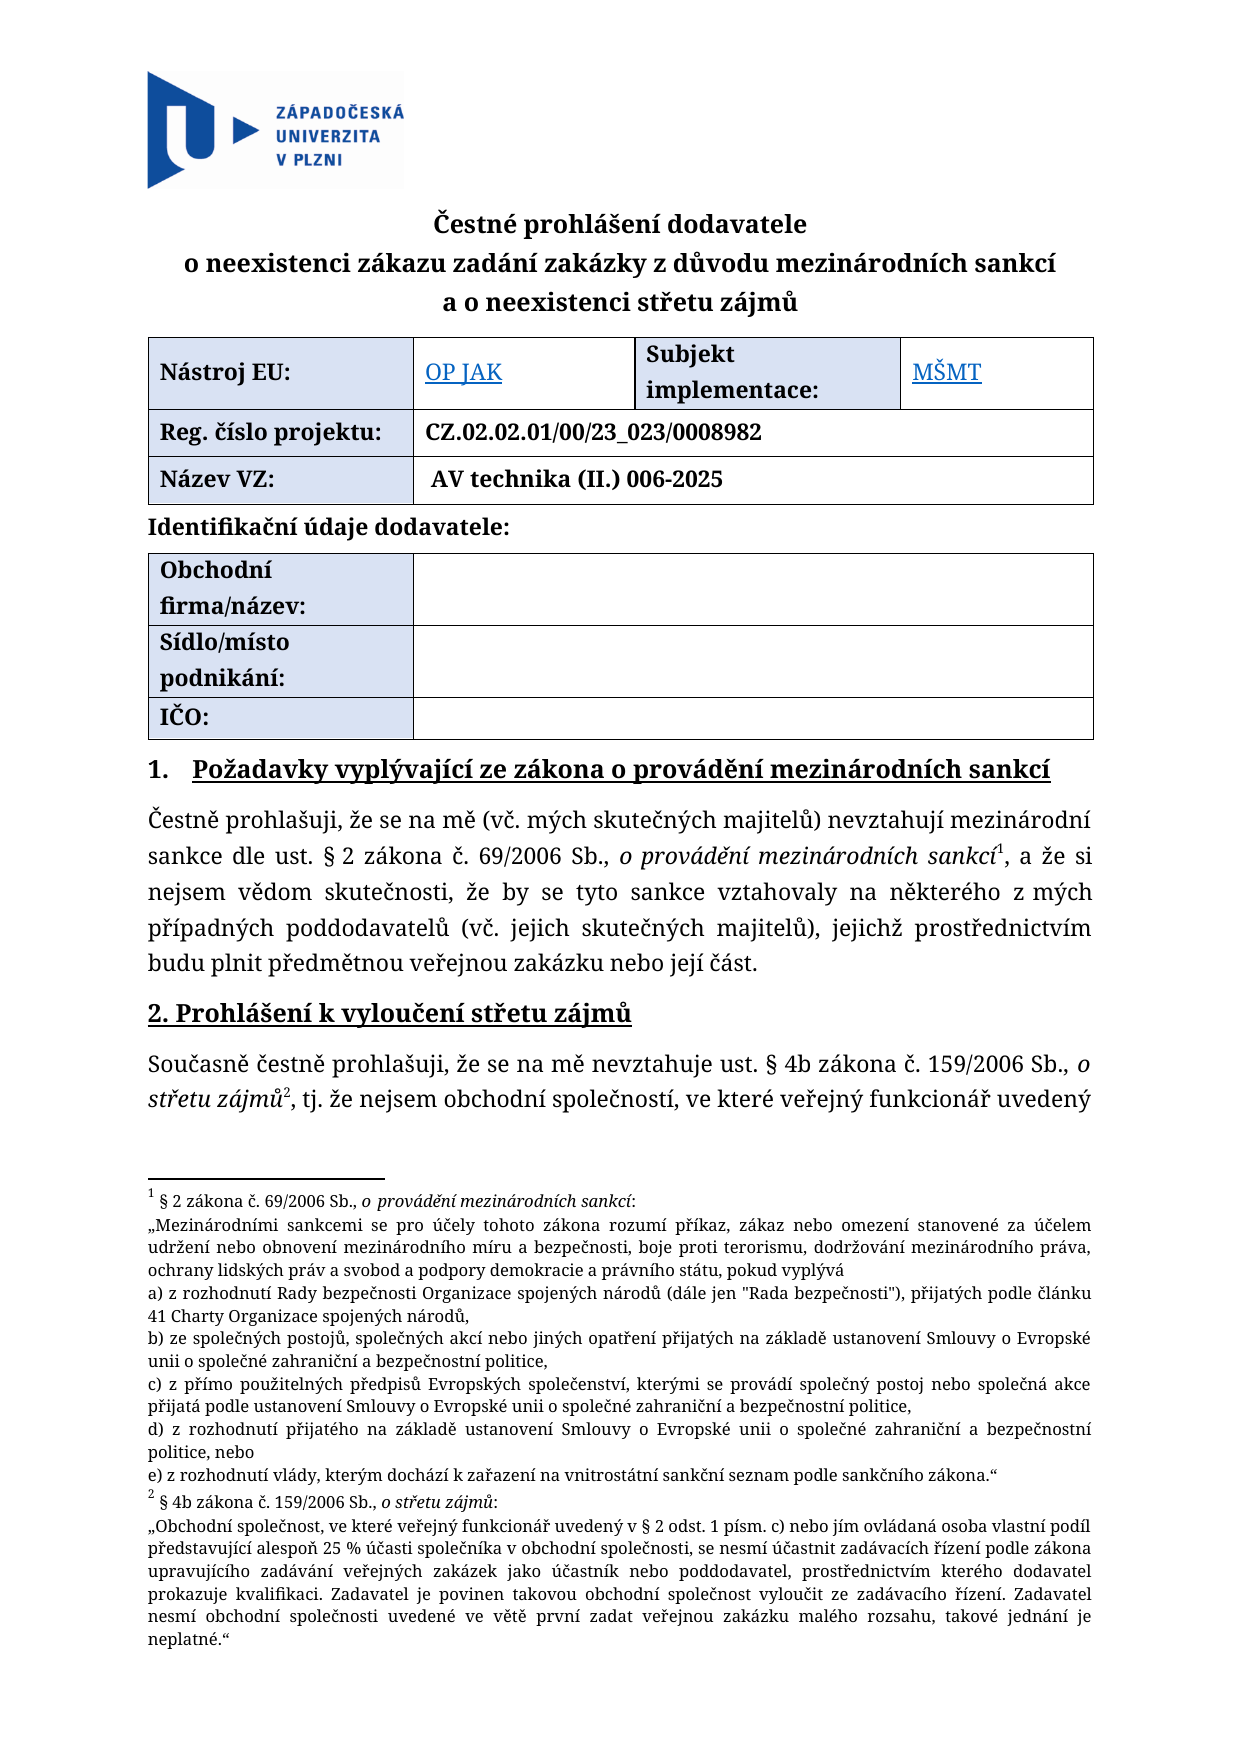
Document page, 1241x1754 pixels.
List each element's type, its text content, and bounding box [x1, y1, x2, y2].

subtitle 1. Požadavky vyplývající ze zákona o provádění mezinárodních sankcí [148, 752, 1093, 786]
text Čestné prohlášení dodavatele [148, 207, 1093, 241]
table_header MŠMT [901, 338, 1093, 409]
table_header [414, 554, 1093, 625]
table_cell [414, 626, 1093, 697]
table_cell IČO: [149, 698, 413, 738]
table_header Obchodní firma/název: [149, 554, 413, 625]
list Současně čestně prohlašuji, že se na mě nevztahuje ust. § 4b zákona č. 159/2006 Sb., o střetu zájmů, tj. že nejsem obchodní společností, ve které veřejný funkcionář uvedený v ust. § 2 odst. 1 písm. c) zákona o střetu zájmů nebo jím ovládaná osoba vlastní podíl představující alespoň 25 % účasti společníka v obchodní společnosti. [148, 1047, 1093, 1115]
table_header Nástroj EU: [149, 338, 413, 409]
subtitle 2. Prohlášení k vyloučení střetu zájmů [148, 996, 1093, 1030]
table_cell CZ.02.02.01/00/23_023/0008982 [414, 410, 1093, 456]
text Identifikační údaje dodavatele: [148, 511, 1093, 542]
text Čestně prohlašuji, že se na mě (vč. mých skutečných majitelů) nevztahují mezinárodní sankce dle ust. § 2 zákona č. 69/2006 Sb., o provádění mezinárodních sankcí, a že si nejsem vědom skutečnosti, že by se tyto sankce vztahovaly na některého z mých případných poddodavatelů (vč. jejich skutečných majitelů), jejichž prostřednictvím budu plnit předmětnou veřejnou zakázku nebo její část. [148, 804, 1093, 979]
table_cell AV technika (II.) 006-2025 [414, 457, 1093, 503]
table_cell [414, 698, 1093, 738]
table_header OP JAK [414, 338, 634, 409]
table_cell Sídlo/místo podnikání: [149, 626, 413, 697]
table_cell Reg. číslo projektu: [149, 410, 413, 456]
table_cell Název VZ: [149, 457, 413, 503]
table_header Subjekt implementace: [636, 338, 900, 409]
picture [147, 71, 404, 189]
text o neexistenci zákazu zadání zakázky z důvodu mezinárodních sankcí a o neexistenci střetu zájmů [148, 246, 1093, 319]
